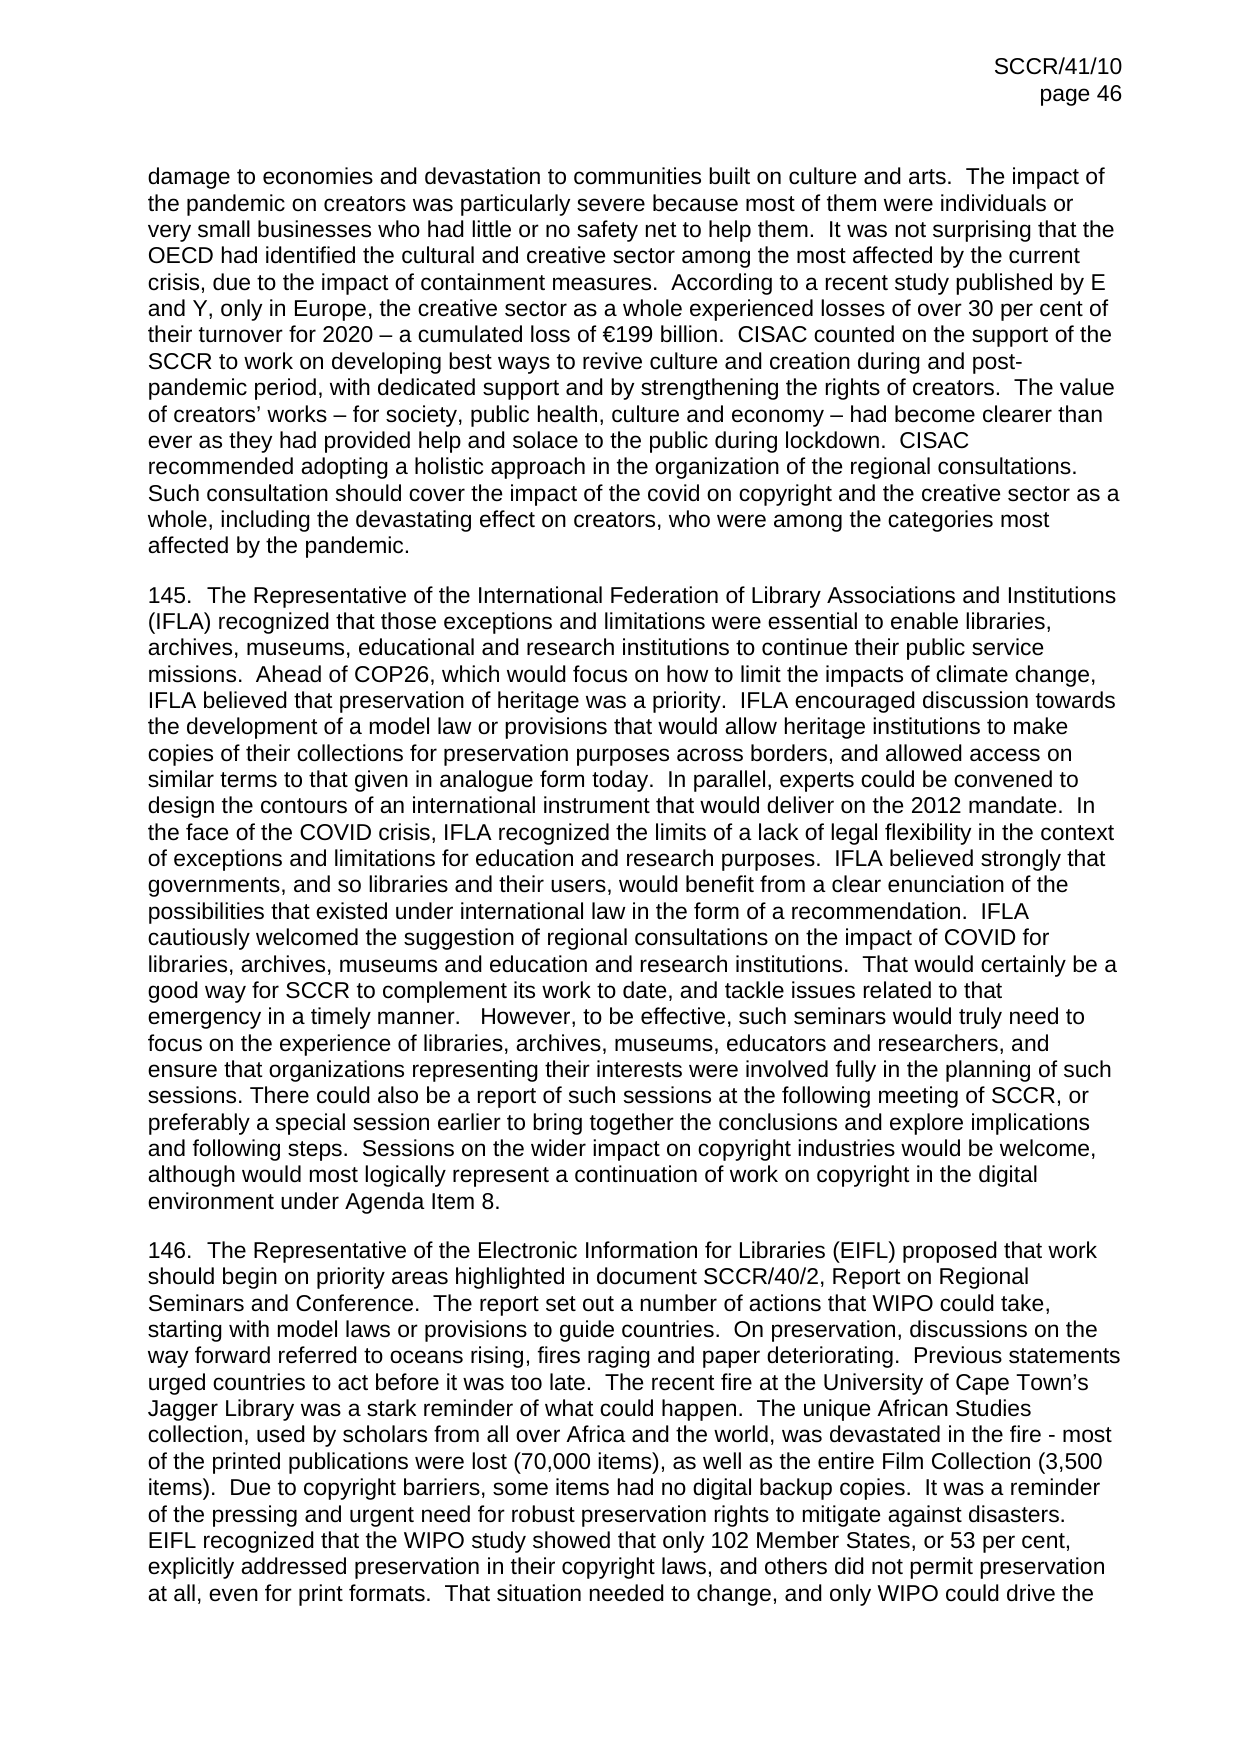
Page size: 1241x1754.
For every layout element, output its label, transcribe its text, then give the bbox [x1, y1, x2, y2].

list The Representative of the International Federation of Library Associations and Institutions (IFLA) recognized that those exceptions and limitations were essential to enable libraries, archives, museums, educational and research institutions to continue their public service missions. Ahead of COP26, which would focus on how to limit the impacts of climate change, IFLA believed that preservation of heritage was a priority. IFLA encouraged discussion towards the development of a model law or provisions that would allow heritage institutions to make copies of their collections for preservation purposes across borders, and allowed access on similar terms to that given in analogue form today. In parallel, experts could be convened to design the contours of an international instrument that would deliver on the 2012 mandate. In the face of the COVID crisis, IFLA recognized the limits of a lack of legal flexibility in the context of exceptions and limitations for education and research purposes. IFLA believed strongly that governments, and so libraries and their users, would benefit from a clear enunciation of the possibilities that existed under international law in the form of a recommendation. IFLA cautiously welcomed the suggestion of regional consultations on the impact of COVID for libraries, archives, museums and education and research institutions. That would certainly be a good way for SCCR to complement its work to date, and tackle issues related to that emergency in a timely manner. However, to be effective, such seminars would truly need to focus on the experience of libraries, archives, museums, educators and researchers, and ensure that organizations representing their interests were involved fully in the planning of such sessions. There could also be a report of such sessions at the following meeting of SCCR, or preferably a special session earlier to bring together the conclusions and explore implications and following steps. Sessions on the wider impact on copyright industries would be welcome, although would most logically represent a continuation of work on copyright in the digital environment under Agenda Item 8. [148, 582, 1122, 1214]
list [148, 163, 1122, 559]
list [148, 1237, 1122, 1606]
